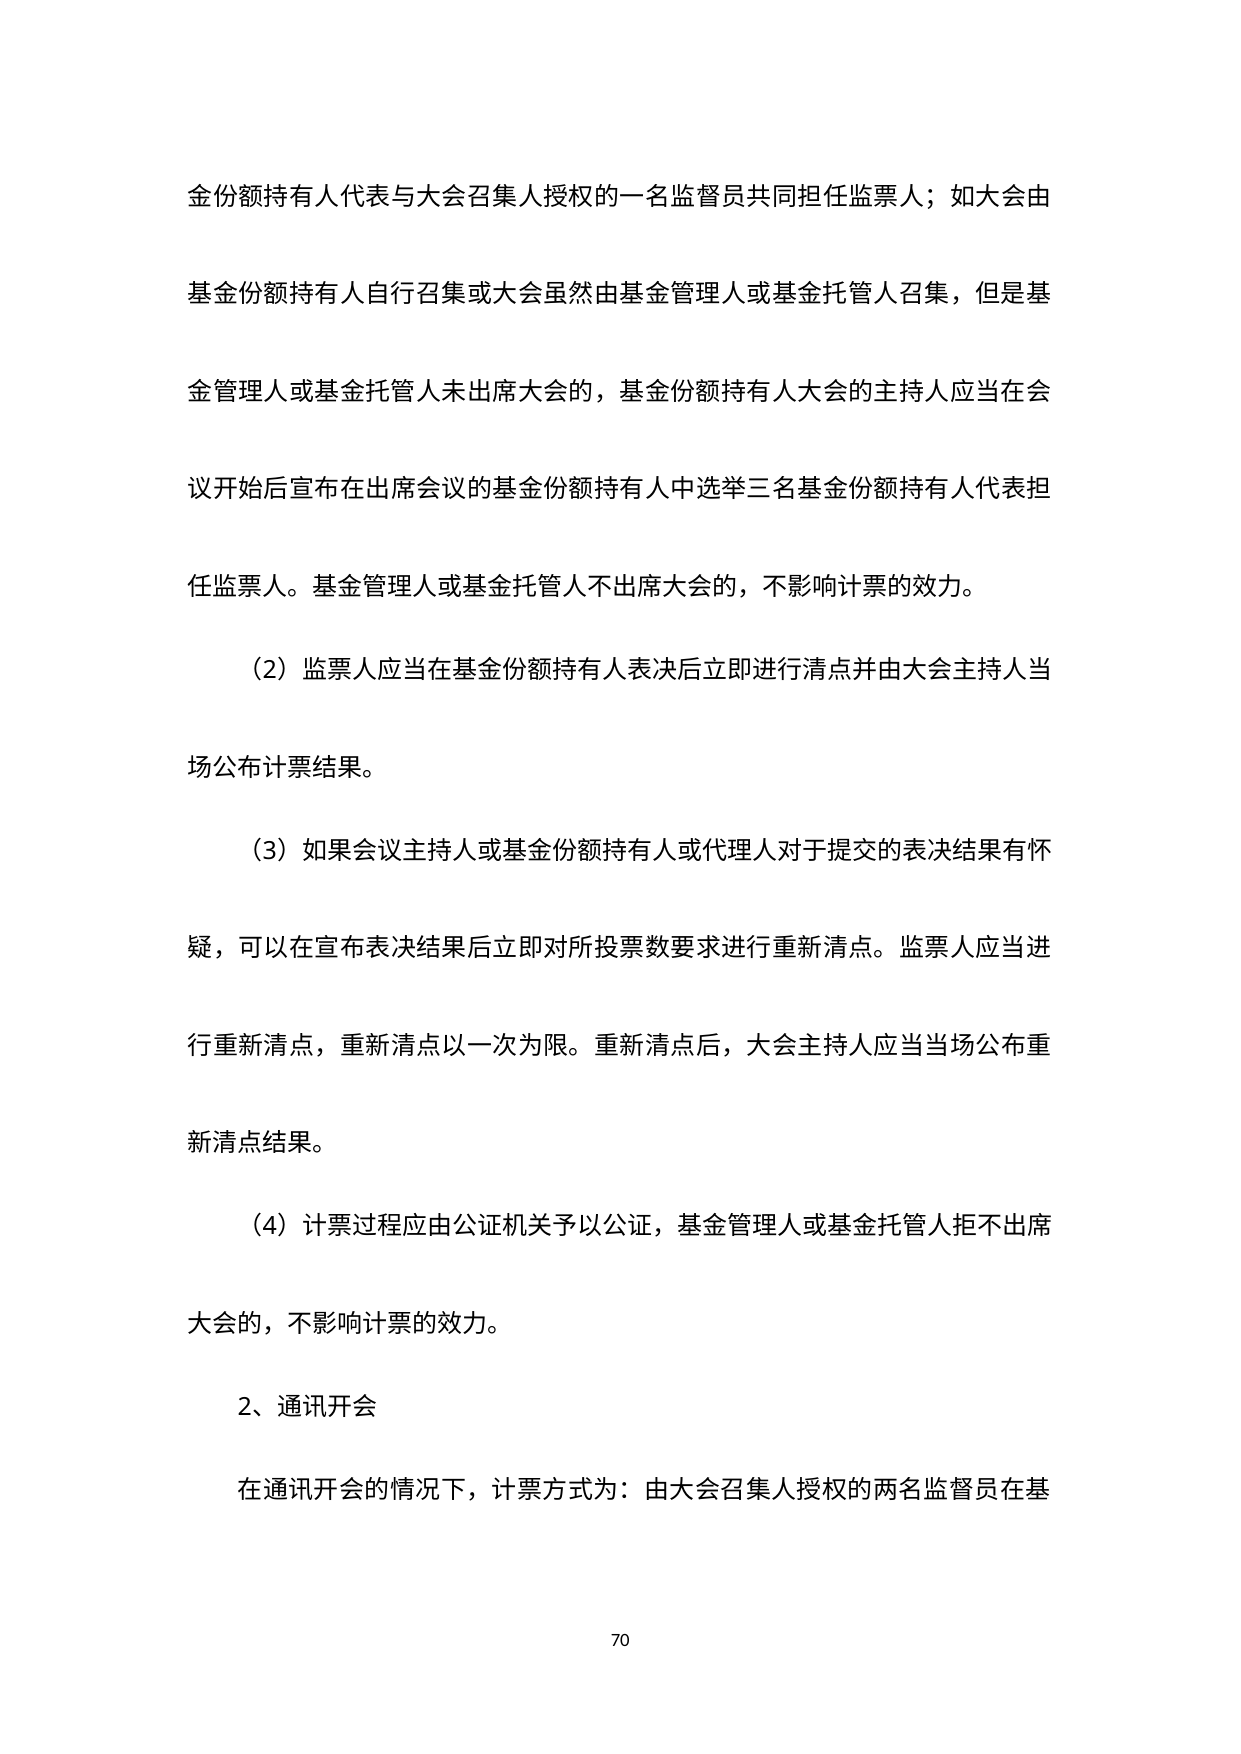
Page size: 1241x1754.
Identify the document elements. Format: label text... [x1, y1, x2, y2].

text 2、通讯开会 [187, 1372, 1053, 1437]
text （3）如果会议主持人或基金份额持有人或代理人对于提交的表决结果有怀疑，可以在宣布表决结果后立即对所投票数要求进行重新清点。监票人应当进行重新清点，重新清点以一次为限。重新清点后，大会主持人应当当场公布重新清点结果。 [187, 816, 1053, 1173]
text （4）计票过程应由公证机关予以公证，基金管理人或基金托管人拒不出席大会的，不影响计票的效力。 [187, 1191, 1053, 1354]
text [187, 162, 1053, 617]
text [187, 1455, 1053, 1520]
text （2）监票人应当在基金份额持有人表决后立即进行清点并由大会主持人当场公布计票结果。 [187, 635, 1053, 798]
